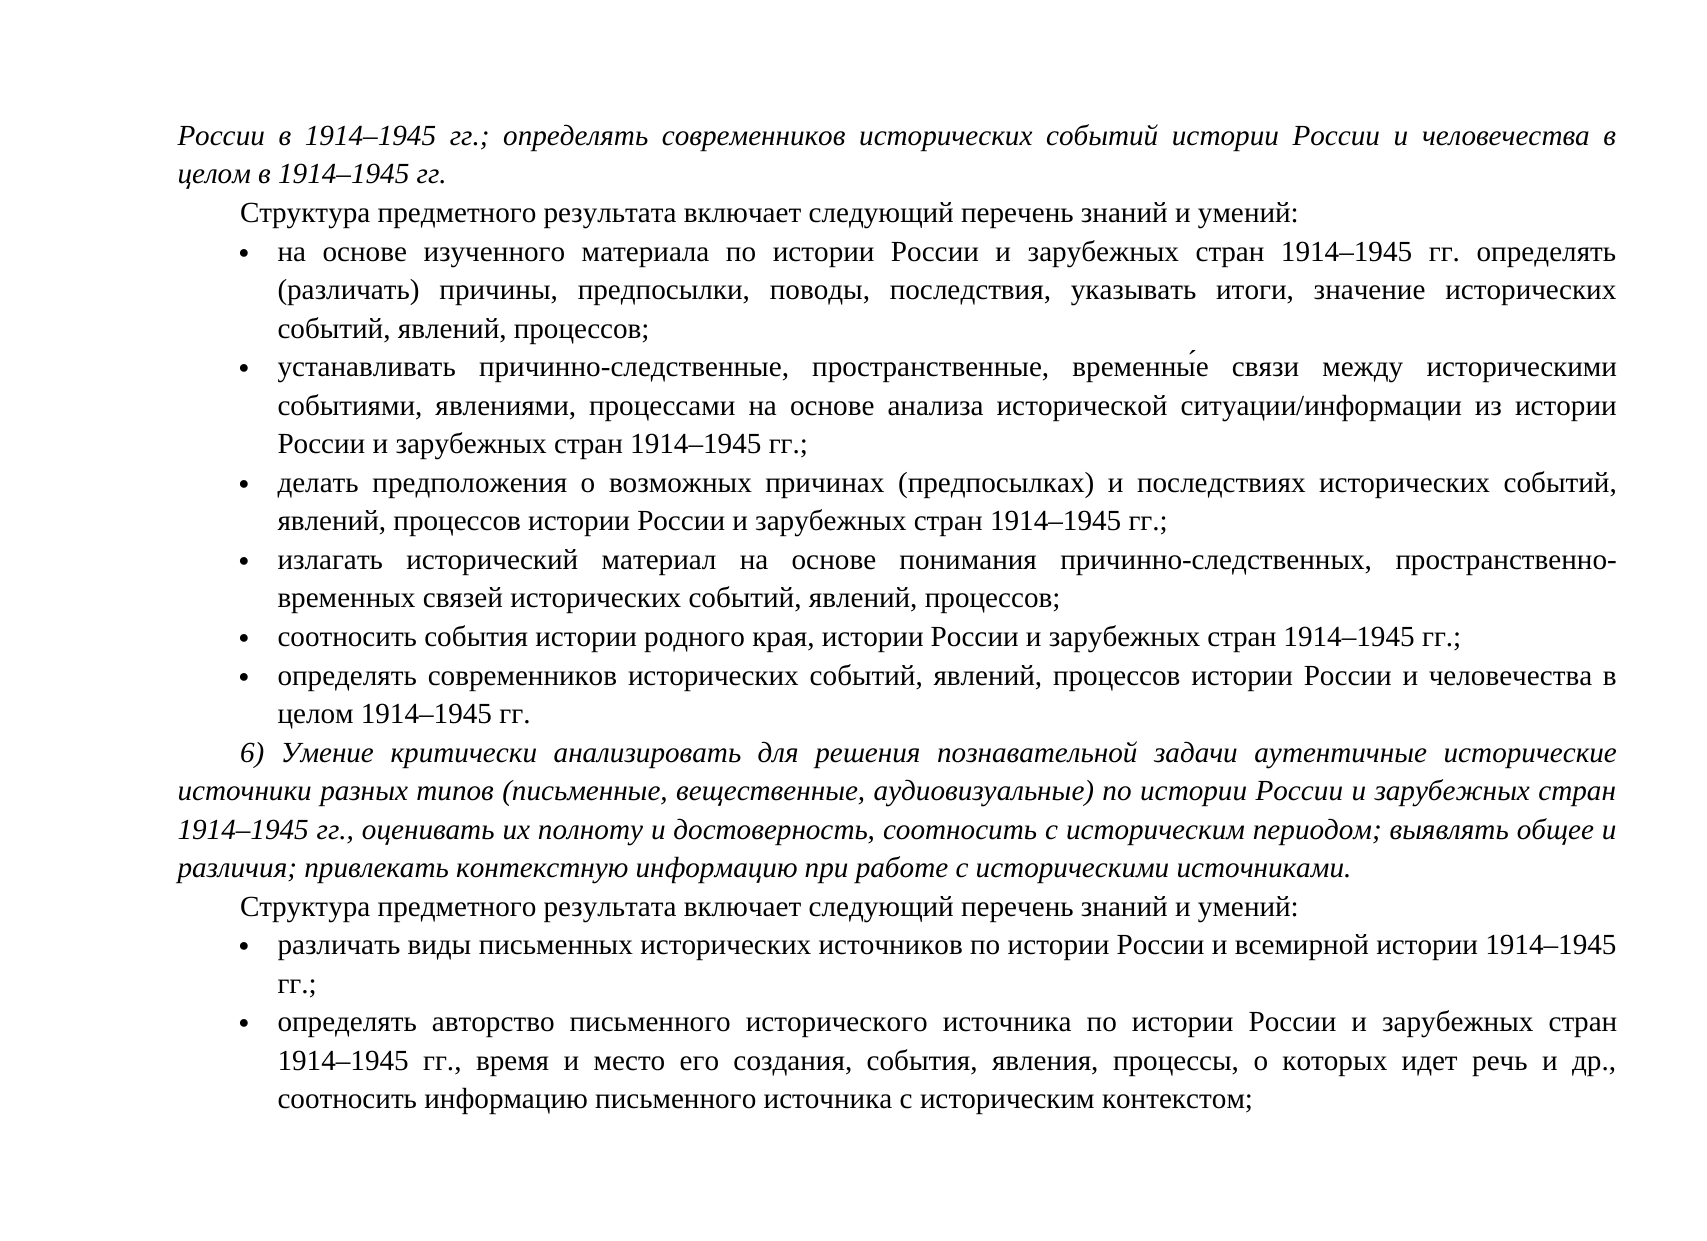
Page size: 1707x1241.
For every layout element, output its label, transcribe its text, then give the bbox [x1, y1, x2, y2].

text Структура предметного результата включает следующий перечень знаний и умений: [177, 195, 1618, 229]
text Структура предметного результата включает следующий перечень знаний и умений: [177, 889, 1618, 922]
list определять авторство письменного исторического источника по истории России и зарубежных стран 1914–1945 гг., время и место его создания, события, явления, процессы, о которых идет речь и др., соотносить информацию письменного источника с историческим контекстом; [240, 1004, 1618, 1115]
text 6) Умение критически анализировать для решения познавательной задачи аутентичные исторические источники разных типов (письменные, вещественные, аудиовизуальные) по истории России и зарубежных стран 1914–1945 гг., оценивать их полноту и достоверность, соотносить с историческим периодом; выявлять общее и различия; привлекать контекстную информацию при работе с историческими источниками. [177, 735, 1618, 884]
list излагать исторический материал на основе понимания причинно-следственных, пространственно-временных связей исторических событий, явлений, процессов; [240, 542, 1618, 614]
list на основе изученного материала по истории России и зарубежных стран 1914–1945 гг. определять (различать) причины, предпосылки, поводы, последствия, указывать итоги, значение исторических событий, явлений, процессов; [240, 234, 1618, 344]
list определять современников исторических событий, явлений, процессов истории России и человечества в целом 1914–1945 гг. [240, 658, 1618, 730]
list различать виды письменных исторических источников по истории России и всемирной истории 1914–1945 гг.; [240, 927, 1618, 999]
list устанавливать причинно-следственные, пространственные, временны́е связи между историческими событиями, явлениями, процессами на основе анализа исторической ситуации/информации из истории России и зарубежных стран 1914–1945 гг.; [240, 349, 1618, 460]
list делать предположения о возможных причинах (предпосылках) и последствиях исторических событий, явлений, процессов истории России и зарубежных стран 1914–1945 гг.; [240, 465, 1618, 537]
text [177, 118, 1618, 190]
list соотносить события истории родного края, истории России и зарубежных стран 1914–1945 гг.; [240, 619, 1618, 653]
